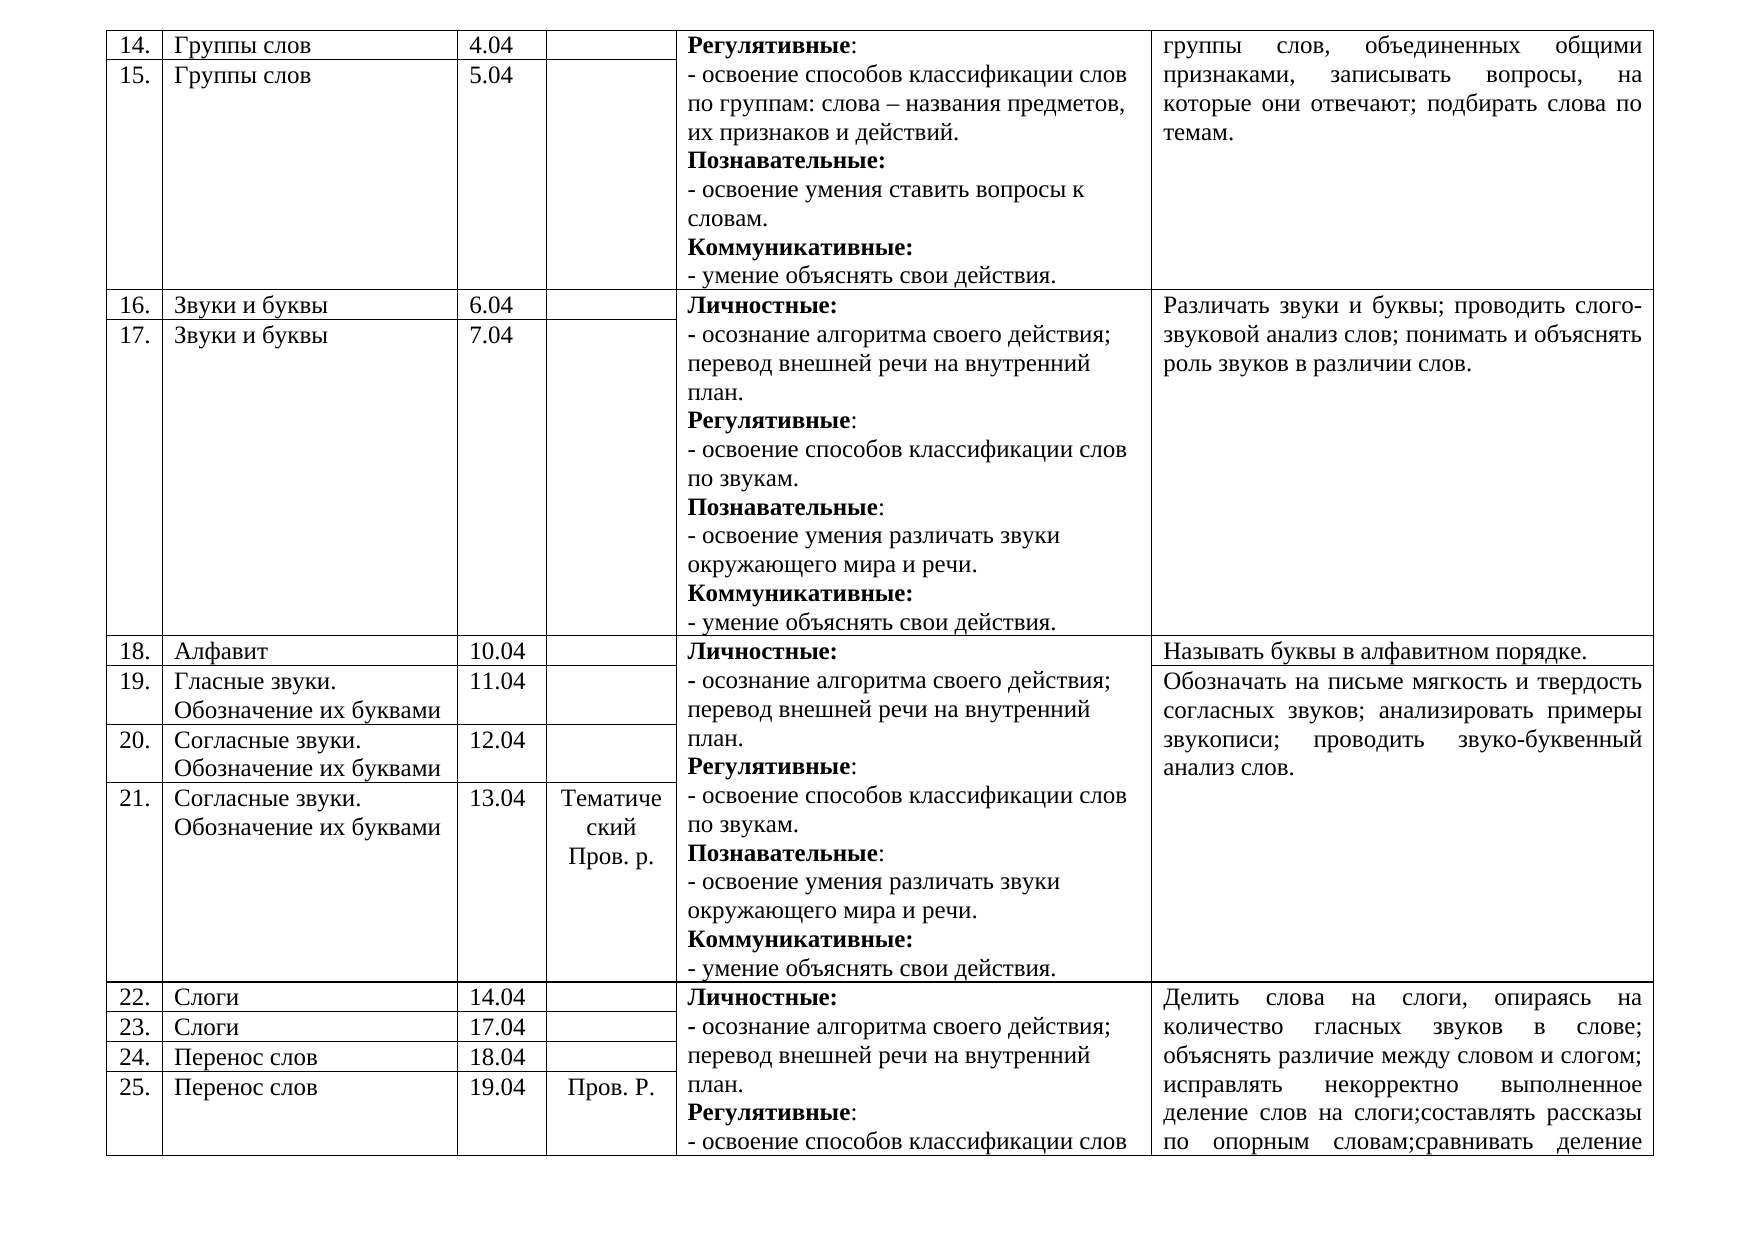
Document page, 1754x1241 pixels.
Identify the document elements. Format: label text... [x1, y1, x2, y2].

table_cell Согласные звуки. Обозначение их буквами [163, 783, 457, 981]
table_cell 14. [107, 31, 162, 59]
table_cell 17.04 [458, 1012, 546, 1041]
table_cell Пров. Р. [547, 1072, 676, 1155]
table_cell [547, 636, 676, 665]
table_cell 11.04 [458, 666, 546, 724]
table_cell [547, 60, 676, 289]
table_cell [547, 666, 676, 724]
table_cell 4.04 [458, 31, 546, 59]
table_cell 6.04 [458, 290, 546, 319]
table_cell 10.04 [458, 636, 546, 665]
table_cell 13.04 [458, 783, 546, 981]
table_cell 19.04 [458, 1072, 546, 1155]
table_cell Гласные звуки. Обозначение их буквами [163, 666, 457, 724]
table_cell 18. [107, 636, 162, 665]
table_cell [547, 1042, 676, 1071]
table_cell Слоги [163, 983, 457, 1011]
table_cell [547, 290, 676, 319]
table_cell 22. [107, 983, 162, 1011]
table_cell 5.04 [458, 60, 546, 289]
table_cell 7.04 [458, 320, 546, 635]
table_cell Группы слов [163, 31, 457, 59]
table_cell 23. [107, 1012, 162, 1041]
table_cell 16. [107, 290, 162, 319]
table_cell 20. [107, 725, 162, 782]
table_cell Согласные звуки. Обозначение их буквами [163, 725, 457, 782]
table_cell Перенос слов [163, 1042, 457, 1071]
table_cell Личностные: - осознание алгоритма своего действия; перевод внешней речи на внутренний план. Регулятивные: - освоение способов классификации слов по звукам. Познавательные: - освоение умения различать звуки окружающего мира и речи. Коммуникативные: - умение объяснять свои действия. [677, 290, 1151, 635]
table_cell Алфавит [163, 636, 457, 665]
table_cell Звуки и буквы [163, 320, 457, 635]
table_cell Звуки и буквы [163, 290, 457, 319]
table_cell Личностные: - осознание алгоритма своего действия; перевод внешней речи на внутренний план. Регулятивные: - освоение способов классификации слов по звукам и количеству слогов. Познавательные: - освоение умения делить слова на слоги и для переноса. Коммуникативные: - умение объяснять свои действия. [677, 983, 1151, 1155]
table_cell [547, 1012, 676, 1041]
table_cell Называть буквы в алфавитном порядке. [1152, 636, 1653, 665]
table_cell Перенос слов [163, 1072, 457, 1155]
table_cell 15. [107, 60, 162, 289]
table_cell Слоги [163, 1012, 457, 1041]
table_cell 14.04 [458, 983, 546, 1011]
table_cell [547, 725, 676, 782]
table_cell 21. [107, 783, 162, 981]
table_cell 24. [107, 1042, 162, 1071]
table_cell 19. [107, 666, 162, 724]
table_cell 25. [107, 1072, 162, 1155]
table_cell [547, 320, 676, 635]
table_cell Группы слов [163, 60, 457, 289]
table_cell Различать звуки и буквы; проводить слого-звуковой анализ слов; понимать и объяснять роль звуков в различии слов. [1152, 290, 1653, 635]
table_cell Делить слова на слоги, опираясь на количество гласных звуков в слове; объяснять различие между словом и слогом; исправлять некорректно выполненное деление слов на слоги;составлять рассказы по опорным словам;сравнивать деление слова на слоги и на части для переноса; применять правило переноса слов; называть несколько вариантов переноса слов; объяснять деление слов для переноса, работая в паре. [1152, 983, 1653, 1155]
table_cell Личностные: - осознание алгоритма своего действия; перевод внешней речи на внутренний план. Регулятивные: - освоение способов классификации слов по звукам. Познавательные: - освоение умения различать звуки окружающего мира и речи. Коммуникативные: - умение объяснять свои действия. [677, 636, 1151, 981]
table_cell Тематический Пров. р. [547, 783, 676, 981]
table_cell 17. [107, 320, 162, 635]
table_cell Обозначать на письме мягкость и твердость согласных звуков; анализировать примеры звукописи; проводить звуко-буквенный анализ слов. [1152, 666, 1653, 981]
table_cell [547, 31, 676, 59]
table_cell [547, 983, 676, 1011]
table_cell 18.04 [458, 1042, 546, 1071]
table_cell 12.04 [458, 725, 546, 782]
